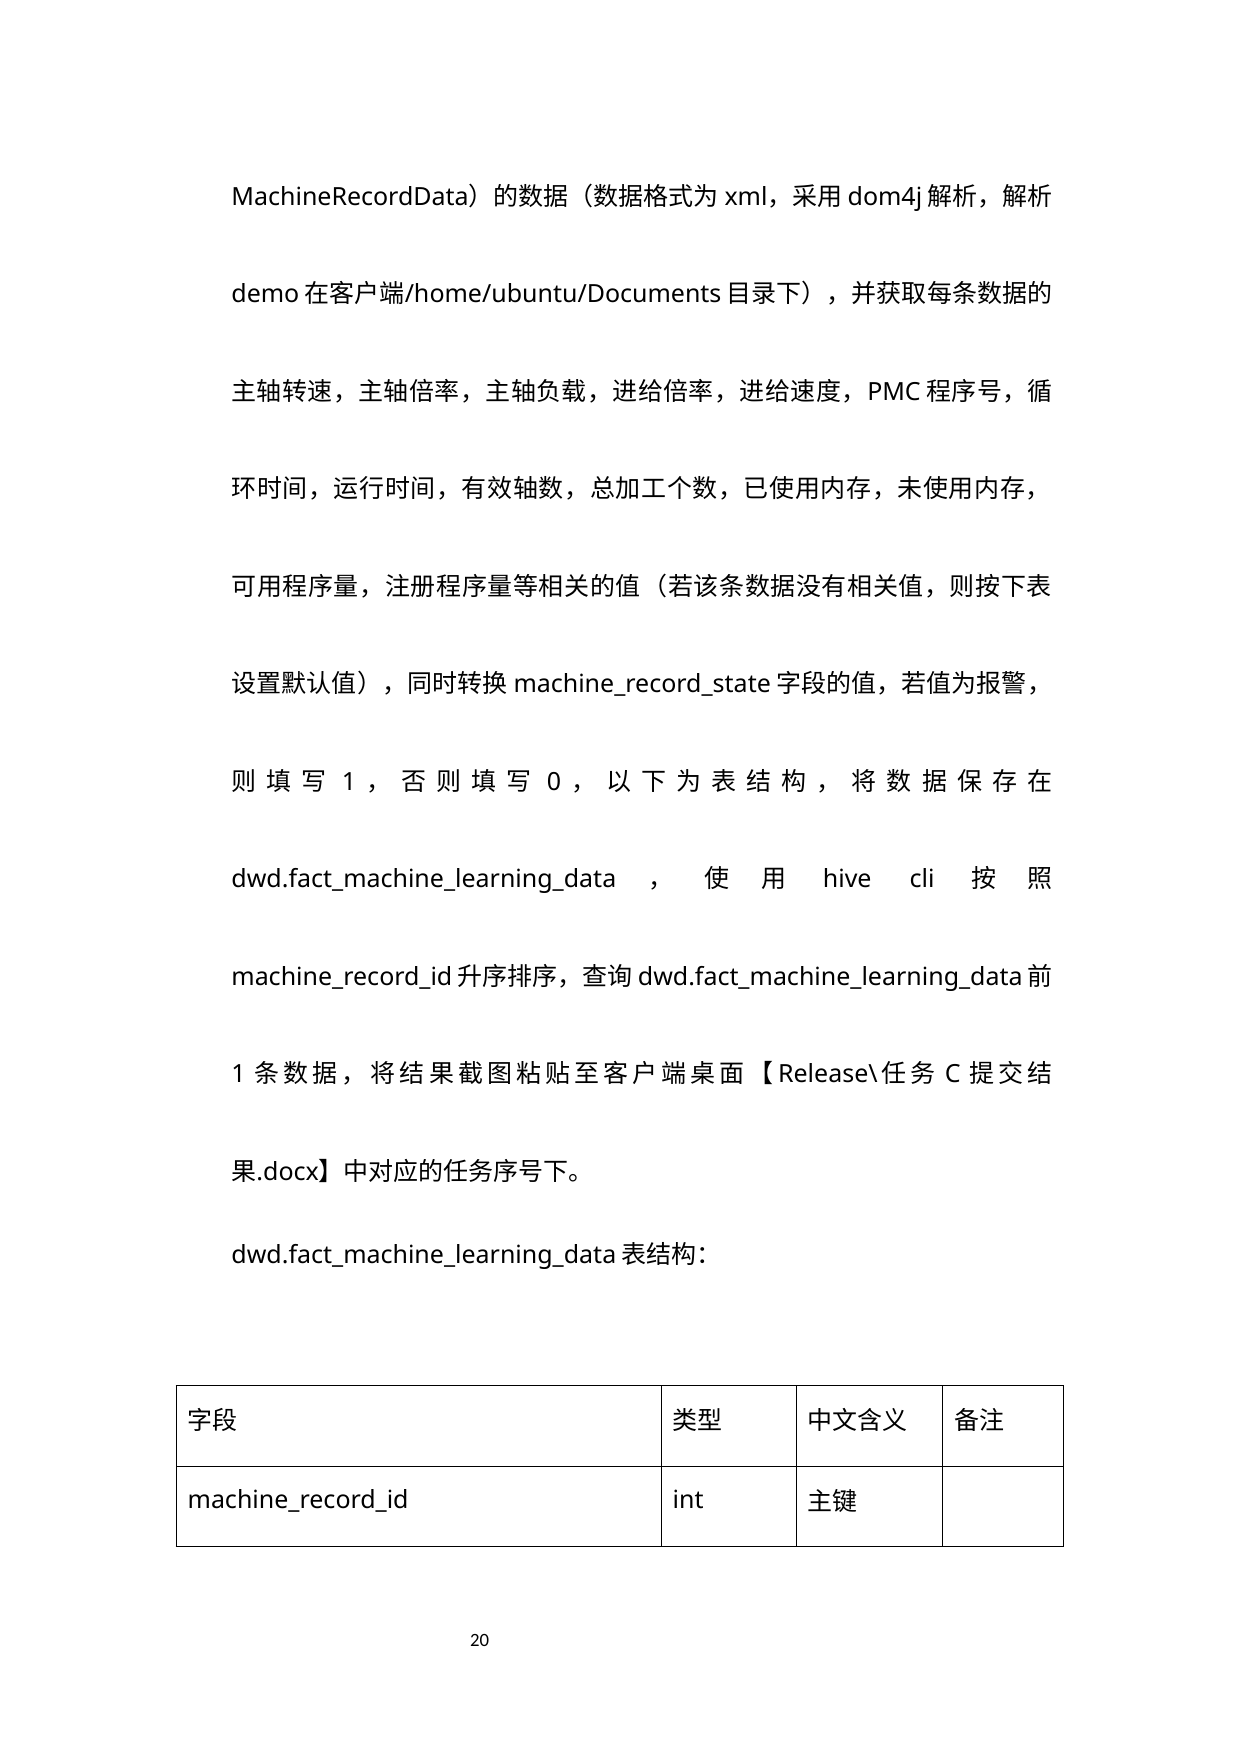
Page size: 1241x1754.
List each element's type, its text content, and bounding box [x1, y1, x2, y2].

table_cell [943, 1467, 1063, 1546]
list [187, 162, 1053, 1202]
table_header 中文含义 [797, 1386, 942, 1466]
text dwd.fact_machine_learning_data表结构： [231, 1220, 1053, 1285]
table_header 类型 [662, 1386, 796, 1466]
table_header 字段 [177, 1386, 661, 1466]
table_header 备注 [943, 1386, 1063, 1466]
table_cell machine_record_id [177, 1467, 661, 1546]
table_cell 主键 [797, 1467, 942, 1546]
table_cell int [662, 1467, 796, 1546]
